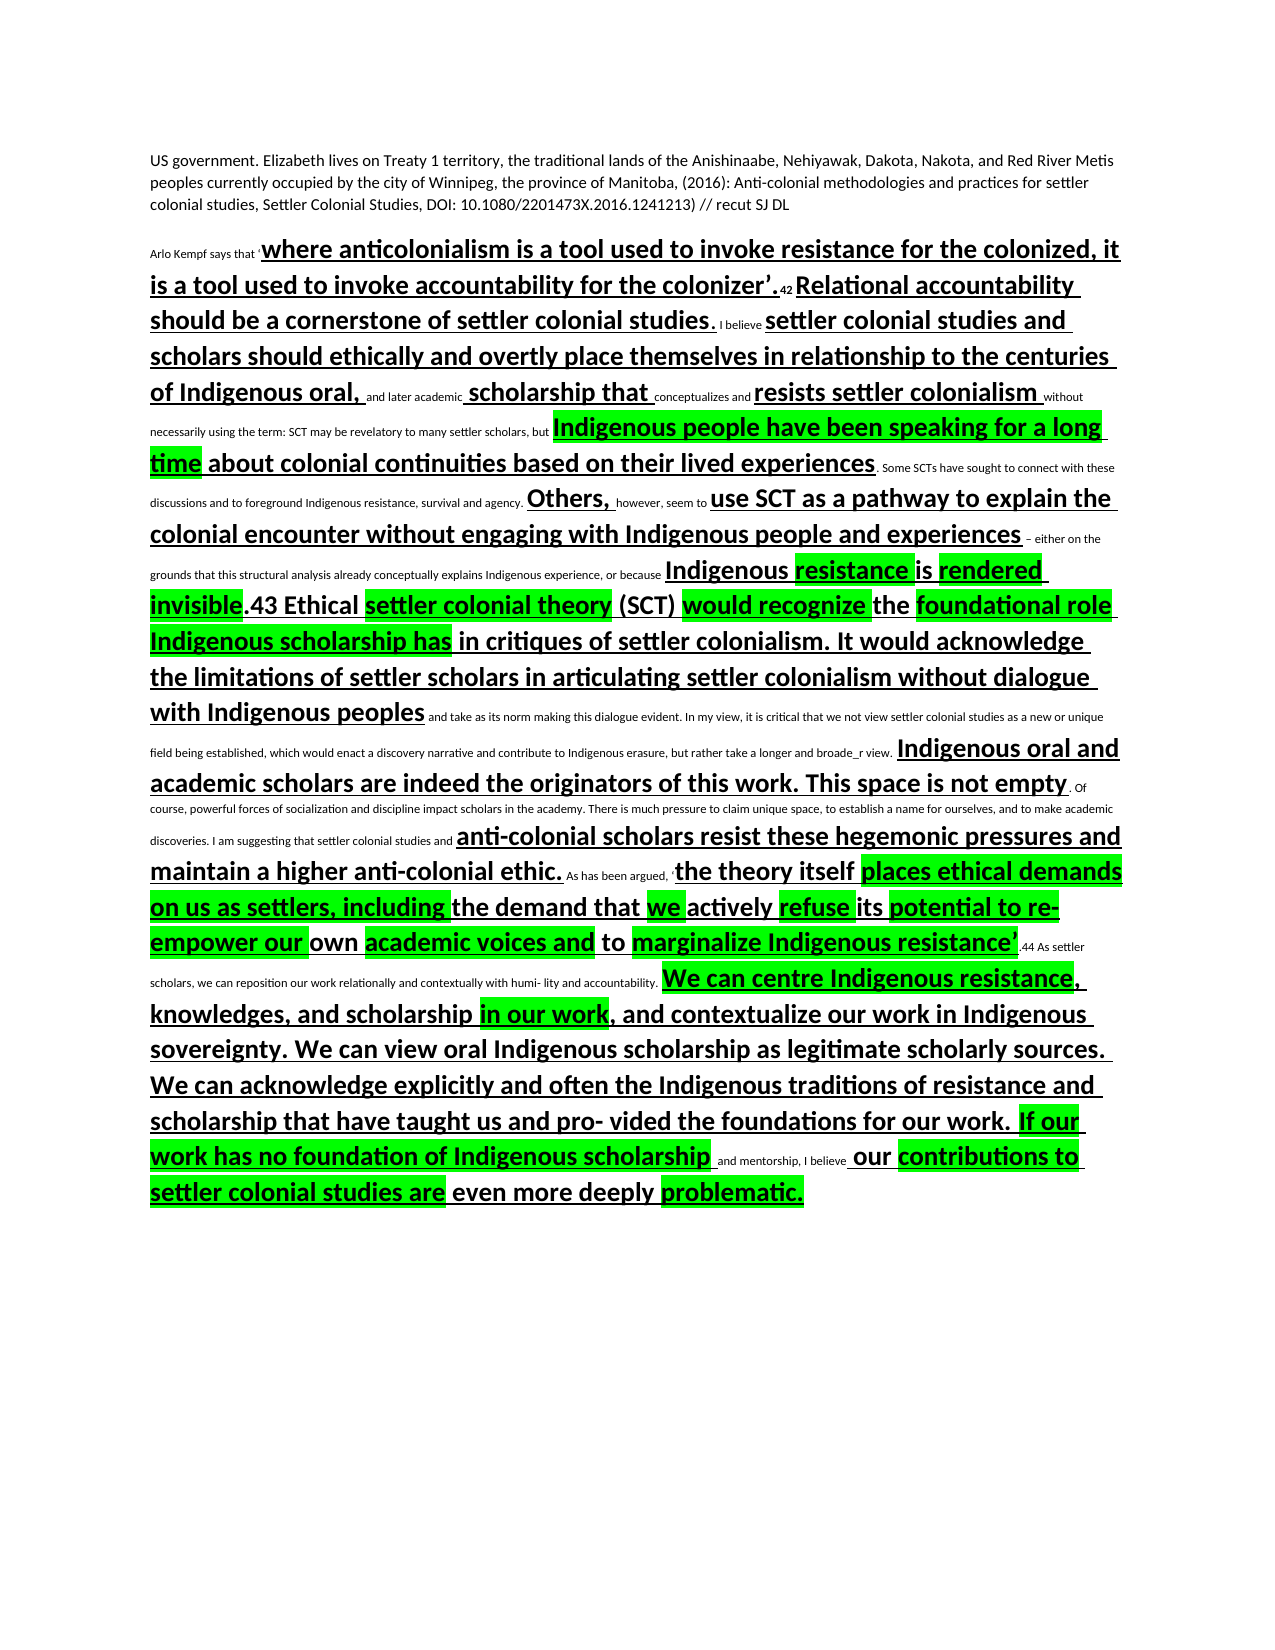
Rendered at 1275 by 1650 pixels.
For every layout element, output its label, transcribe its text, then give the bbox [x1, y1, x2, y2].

text Arlo Kempf says that ‘where anticolonialism is a tool used to invoke resistance for the colonized, it is a tool used to invoke accountability for the colonizer’.42 Relational accountability should be a cornerstone of settler colonial studies. I believe settler colonial studies and scholars should ethically and overtly place themselves in relationship to the centuries of Indigenous oral, and later academic scholarship that conceptualizes and resists settler colonialism without necessarily using the term: SCT may be revelatory to many settler scholars, but Indigenous people have been speaking for a long time about colonial continuities based on their lived experiences. Some SCTs have sought to connect with these discussions and to foreground Indigenous resistance, survival and agency. Others, however, seem to use SCT as a pathway to explain the colonial encounter without engaging with Indigenous people and experiences – either on the grounds that this structural analysis already conceptually explains Indigenous experience, or because Indigenous resistance is rendered invisible.43 Ethical settler colonial theory (SCT) would recognize the foundational role Indigenous scholarship has in critiques of settler colonialism. It would acknowledge the limitations of settler scholars in articulating settler colonialism without dialogue with Indigenous peoples and take as its norm making this dialogue evident. In my view, it is critical that we not view settler colonial studies as a new or unique field being established, which would enact a discovery narrative and contribute to Indigenous erasure, but rather take a longer and broade_r view. Indigenous oral and academic scholars are indeed the originators of this work. This space is not empty. Of course, powerful forces of socialization and discipline impact scholars in the academy. There is much pressure to claim unique space, to establish a name for ourselves, and to make academic discoveries. I am suggesting that settler colonial studies and anti-colonial scholars resist these hegemonic pressures and maintain a higher anti-colonial ethic. As has been argued, ‘the theory itself places ethical demands on us as settlers, including the demand that we actively refuse its potential to re-empower our own academic voices and to marginalize Indigenous resistance’.44 As settler scholars, we can reposition our work relationally and contextually with humi- lity and accountability. We can centre Indigenous resistance, knowledges, and scholarship in our work, and contextualize our work in Indigenous sovereignty. We can view oral Indigenous scholarship as legitimate scholarly sources. We can acknowledge explicitly and often the Indigenous traditions of resistance and scholarship that have taught us and pro- vided the foundations for our work. If our work has no foundation of Indigenous scholarship and mentorship, I believe our contributions to settler colonial studies are even more deeply problematic. [150, 232, 1125, 1208]
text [150, 150, 1125, 214]
